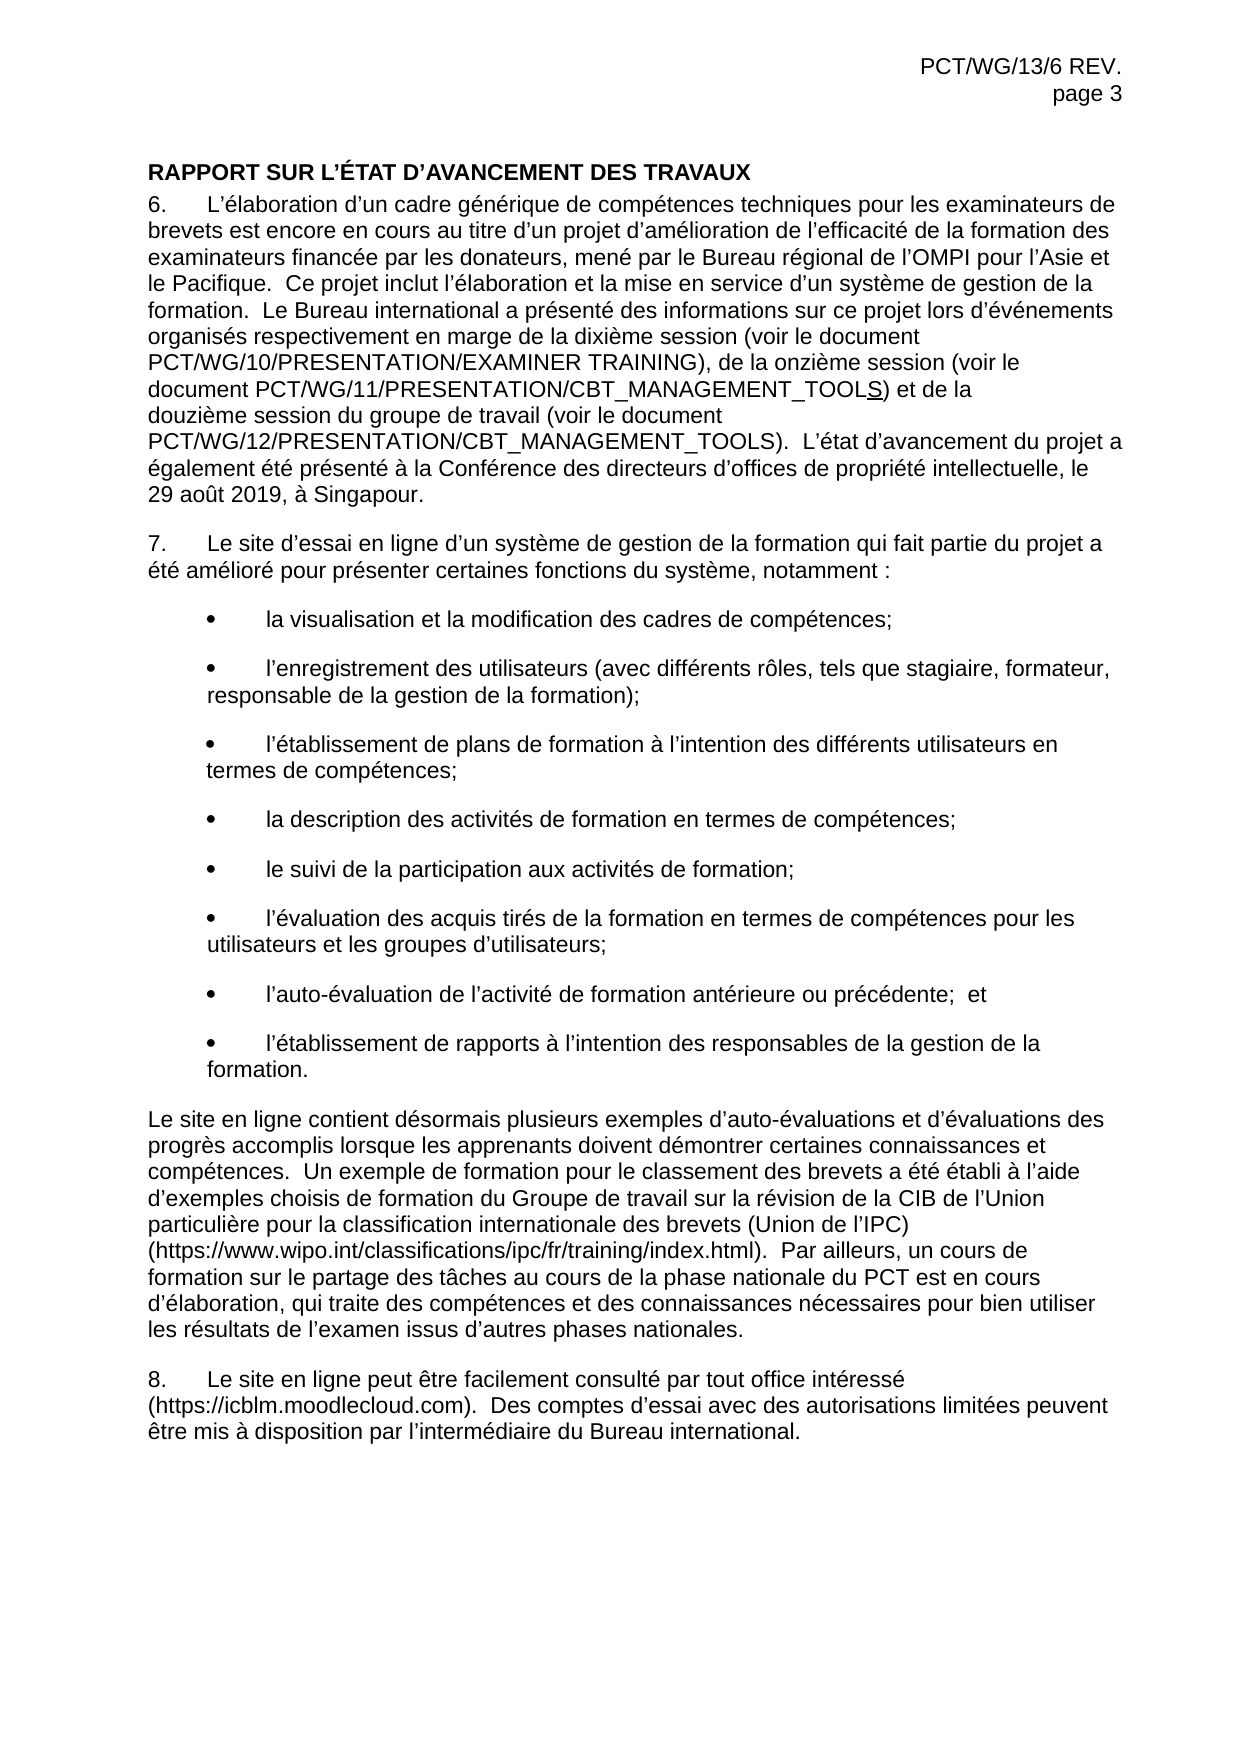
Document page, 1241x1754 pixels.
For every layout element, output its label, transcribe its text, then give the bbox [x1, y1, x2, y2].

list la visualisation et la modification des cadres de compétences; [207, 606, 1122, 632]
list le suivi de la participation aux activités de formation; [207, 856, 1122, 882]
list l’établissement de rapports à l’intention des responsables de la gestion de la formation. [207, 1030, 1122, 1083]
list l’auto-évaluation de l’activité de formation antérieure ou précédente; et [207, 981, 1122, 1007]
text L’élaboration d’un cadre générique de compétences techniques pour les examinateurs de brevets est encore en cours au titre d’un projet d’amélioration de l’efficacité de la formation des examinateurs financée par les donateurs, mené par le Bureau régional de l’OMPI pour l’Asie et le Pacifique. Ce projet inclut l’élaboration et la mise en service d’un système de gestion de la formation. Le Bureau international a présenté des informations sur ce projet lors d’événements organisés respectivement en marge de la dixième session (voir le document PCT/WG/10/PRESENTATION/EXAMINER TRAINING), de la onzième session (voir le document PCT/WG/11/PRESENTATION/CBT_MANAGEMENT_TOOLS) et de la douzième session du groupe de travail (voir le document PCT/WG/12/PRESENTATION/CBT_MANAGEMENT_TOOLS). L’état d’avancement du projet a également été présenté à la Conférence des directeurs d’offices de propriété intellectuelle, le 29 août 2019, à Singapour. [148, 191, 1122, 507]
list l’établissement de plans de formation à l’intention des différents utilisateurs en termes de compétences; [206, 731, 1122, 783]
subtitle Rapport sur l’état d’avancement des travaux [148, 158, 1122, 185]
list Le site en ligne contient désormais plusieurs exemples d’auto-évaluations et d’évaluations des progrès accomplis lorsque les apprenants doivent démontrer certaines connaissances et compétences. Un exemple de formation pour le classement des brevets a été établi à l’aide d’exemples choisis de formation du Groupe de travail sur la révision de la CIB de l’Union particulière pour la classification internationale des brevets (Union de l’IPC) (https://www.wipo.int/classifications/ipc/fr/training/index.html). Par ailleurs, un cours de formation sur le partage des tâches au cours de la phase nationale du PCT est en cours d’élaboration, qui traite des compétences et des connaissances nécessaires pour bien utiliser les résultats de l’examen issus d’autres phases nationales. [148, 1106, 1122, 1343]
text Le site d’essai en ligne d’un système de gestion de la formation qui fait partie du projet a été amélioré pour présenter certaines fonctions du système, notamment : [148, 530, 1122, 583]
list l’évaluation des acquis tirés de la formation en termes de compétences pour les utilisateurs et les groupes d’utilisateurs; [207, 905, 1122, 958]
text Le site en ligne peut être facilement consulté par tout office intéressé (https://icblm.moodlecloud.com). Des comptes d’essai avec des autorisations limitées peuvent être mis à disposition par l’intermédiaire du Bureau international. [148, 1366, 1122, 1445]
list la description des activités de formation en termes de compétences; [207, 806, 1122, 833]
list l’enregistrement des utilisateurs (avec différents rôles, tels que stagiaire, formateur, responsable de la gestion de la formation); [207, 655, 1122, 708]
